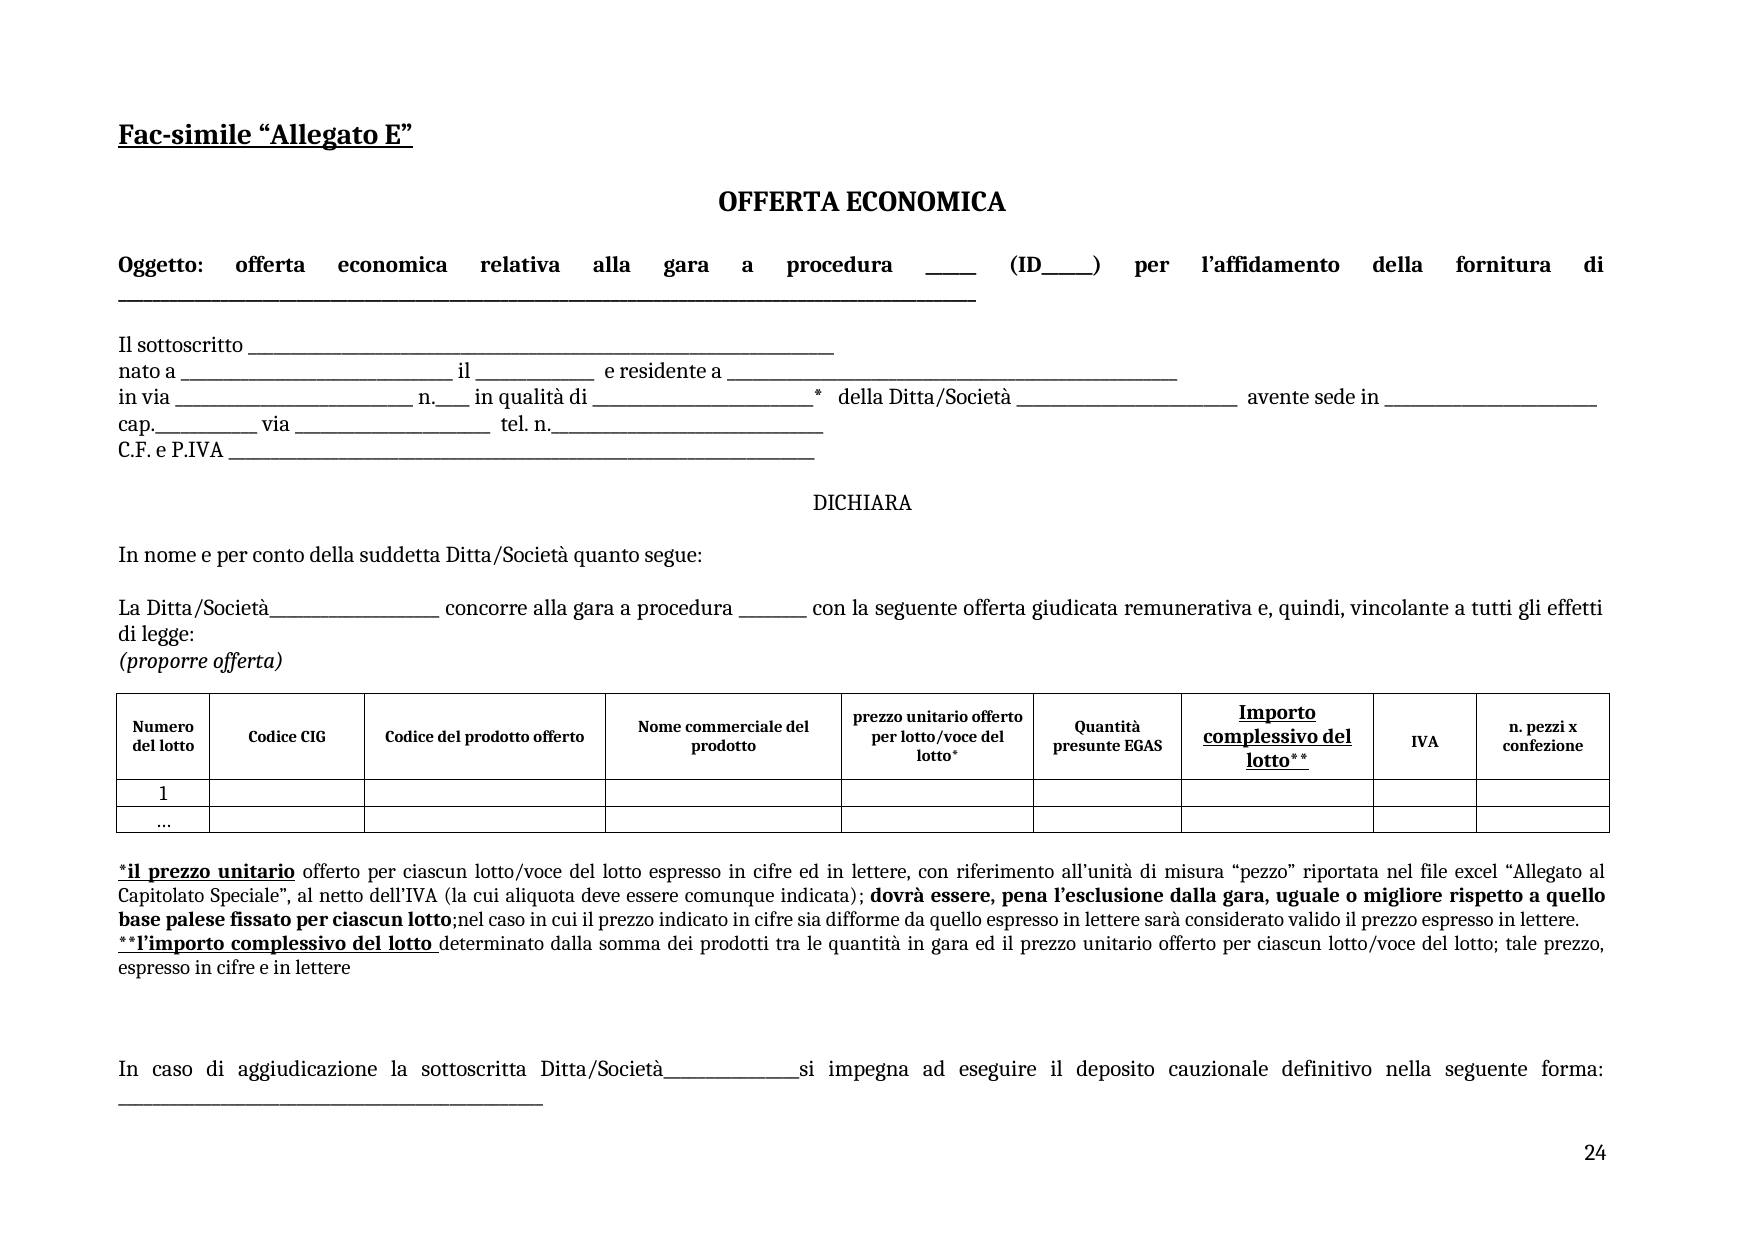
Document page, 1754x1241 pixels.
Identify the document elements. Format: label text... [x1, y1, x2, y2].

text nato a ________________________________ il ______________ e residente a _____________________________________________________ [118, 358, 1606, 384]
table_cell [210, 780, 364, 806]
table_header Codice CIG [210, 694, 364, 779]
text In nome e per conto della suddetta Ditta/Società quanto segue: [118, 542, 1606, 568]
text Oggetto: offerta economica relativa alla gara a procedura ______ (ID______) per l’affidamento della fornitura di _____________________________________________________________________________________________________ [118, 252, 1606, 305]
table_cell [365, 807, 605, 832]
text C.F. e P.IVA _____________________________________________________________________ [118, 437, 1606, 463]
text cap.____________ via _______________________ tel. n.________________________________ [118, 410, 1606, 437]
table_cell [1374, 807, 1476, 832]
text In caso di aggiudicazione /Società________________si impegna ad eseguire il deposito cauzionale definitivo nella seguente forma: __________________________________________________ [118, 1056, 1606, 1109]
text (proporre offerta) [118, 648, 1606, 674]
text in via ____________________________ n.____ in qualità di __________________________* della Ditta/Società __________________________ avente sede in _________________________ [118, 384, 1606, 410]
table_cell [606, 807, 841, 832]
text Il sottoscritto _____________________________________________________________________ [118, 331, 1606, 358]
table_cell [1374, 780, 1476, 806]
table_header n. pezzi x confezione [1477, 694, 1609, 779]
table_cell [210, 807, 364, 832]
text **l’importo complessivo del lotto determinato dalla somma dei prodotti tra le quantità in gara ed il prezzo unitario offerto per ciascun lotto/voce del lotto; tale prezzo, espresso in cifre e in lettere [118, 931, 1606, 979]
table_header Codice del prodotto offerto [365, 694, 605, 779]
text DICHIARA [118, 489, 1606, 516]
table_header Numero del lotto [117, 694, 209, 779]
table_cell [606, 780, 841, 806]
table_header Nome commerciale del prodotto [606, 694, 841, 779]
text offerta economica [118, 185, 1606, 219]
table_cell [1477, 780, 1609, 806]
text Fac-simile “Allegato E” [118, 118, 1606, 152]
table_cell [1034, 807, 1181, 832]
table_cell [1477, 807, 1609, 832]
table_header IVA [1374, 694, 1476, 779]
table_cell [842, 780, 1033, 806]
table_cell [365, 780, 605, 806]
table_cell [842, 807, 1033, 832]
table_header Quantità presunte EGAS [1034, 694, 1181, 779]
text *il prezzo unitario offerto per ciascun lotto/voce del lotto espresso in cifre ed in lettere, con riferimento all’unità di misura “pezzo” riportata nel file excel “Allegato al Capitolato Speciale”, al netto dell’IVA (la cui aliquota deve essere comunque indicata); dovrà essere, pena l’esclusione dalla gara, uguale o migliore rispetto a quello base palese fissato per ciascun lotto;nel caso in cui il prezzo indicato in cifre sia difforme da quello espresso in lettere sarà considerato valido il prezzo espresso in lettere. [118, 859, 1606, 931]
text /Società____________________ concorre alla gara a procedura ________ con la seguente offerta giudicata remunerativa e, quindi, vincolante a tutti gli effetti di legge: [118, 595, 1606, 648]
table_header Importo complessivo del lotto** [1182, 694, 1373, 779]
table_cell [1182, 807, 1373, 832]
table_header prezzo unitario offerto per lotto/voce del lotto* [842, 694, 1033, 779]
table_cell [1034, 780, 1181, 806]
table_cell [1182, 780, 1373, 806]
table_cell 1 [117, 780, 209, 806]
table_cell … [117, 807, 209, 832]
